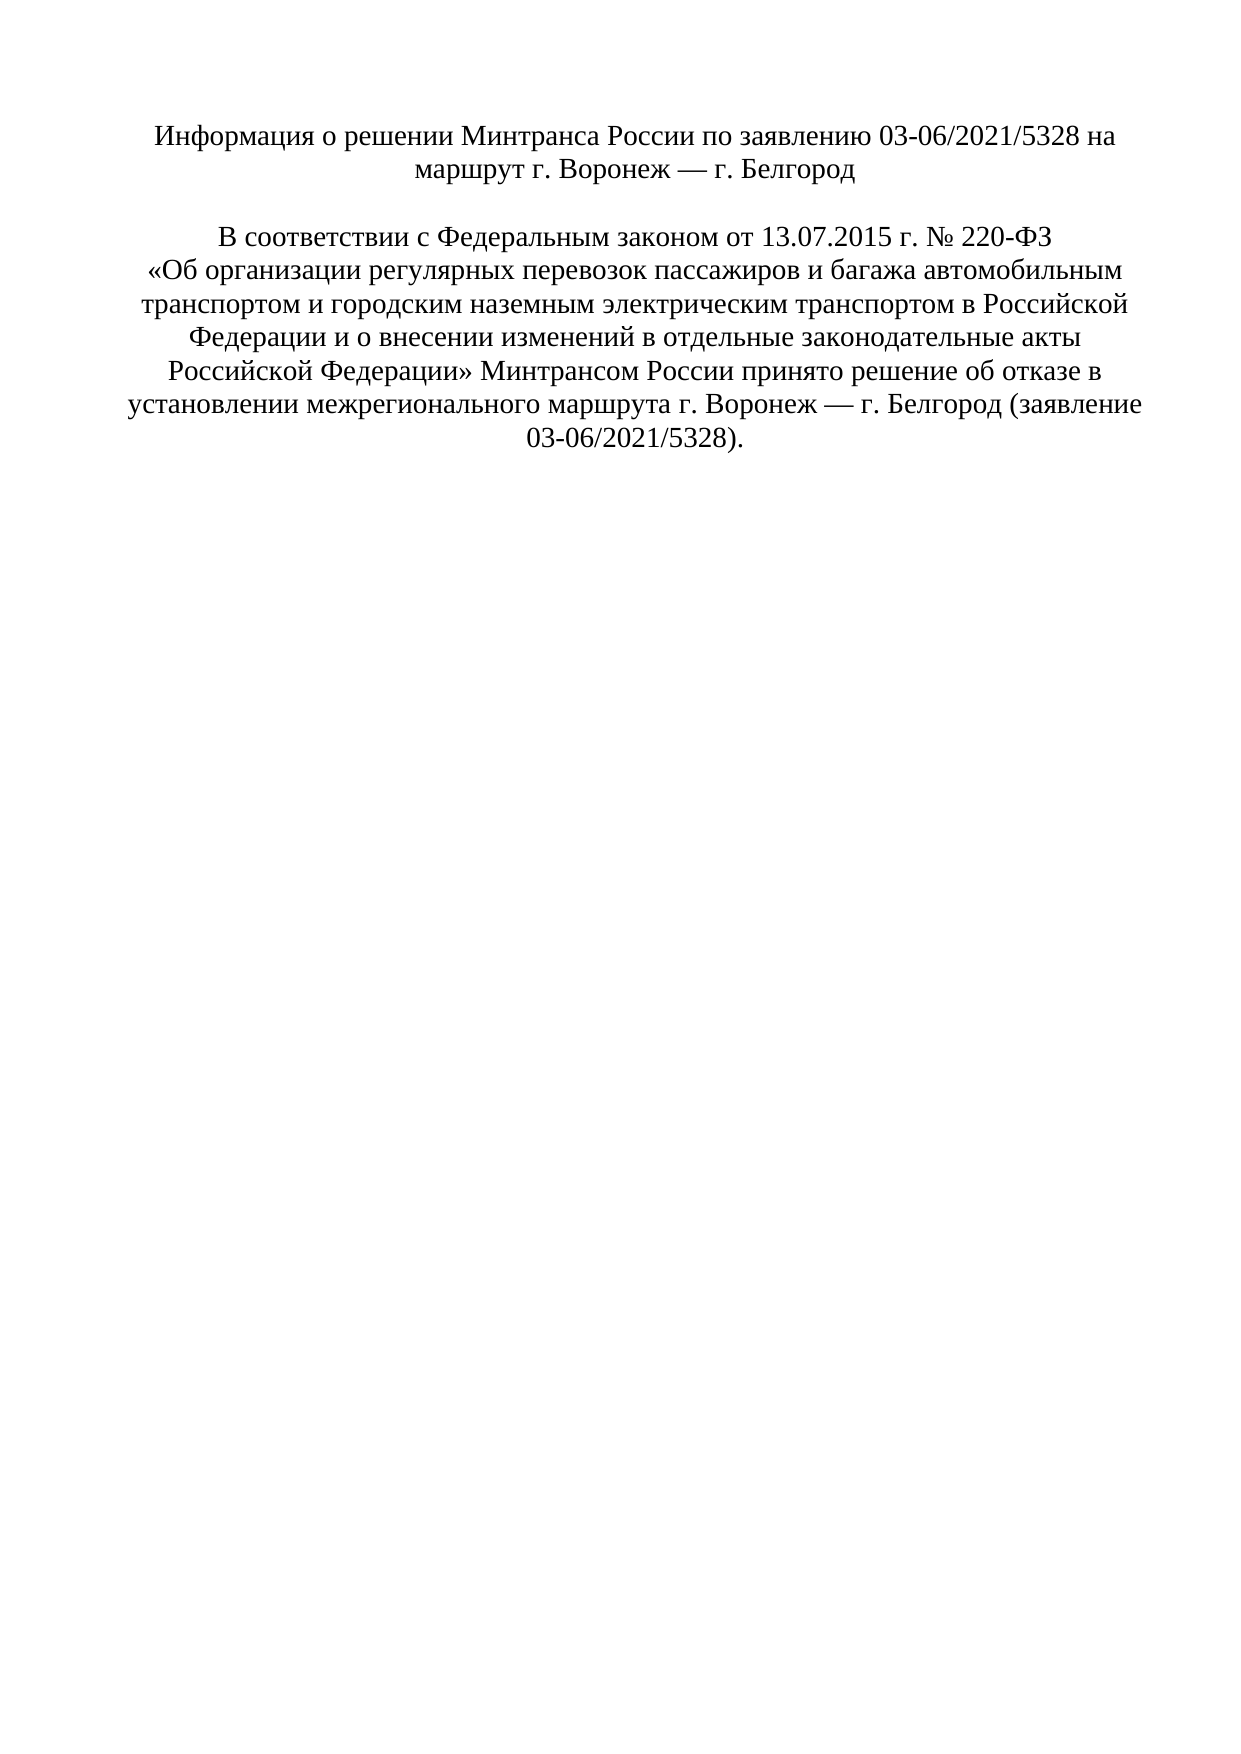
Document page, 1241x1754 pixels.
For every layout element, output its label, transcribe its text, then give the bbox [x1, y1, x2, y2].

text В соответствии с Федеральным законом от 13.07.2015 г. № 220-ФЗ «Об организации регулярных перевозок пассажиров и багажа автомобильным транспортом и городским наземным электрическим транспортом в Российской Федерации и о внесении изменений в отдельные законодательные акты Российской Федерации» Минтрансом России принято решение об отказе в установлении межрегионального маршрута г. Воронеж — г. Белгород (заявление 03-06/2021/5328). [118, 219, 1152, 453]
text Информация о решении Минтранса России по заявлению 03-06/2021/5328 на маршрут г. Воронеж — г. Белгород [118, 118, 1152, 185]
